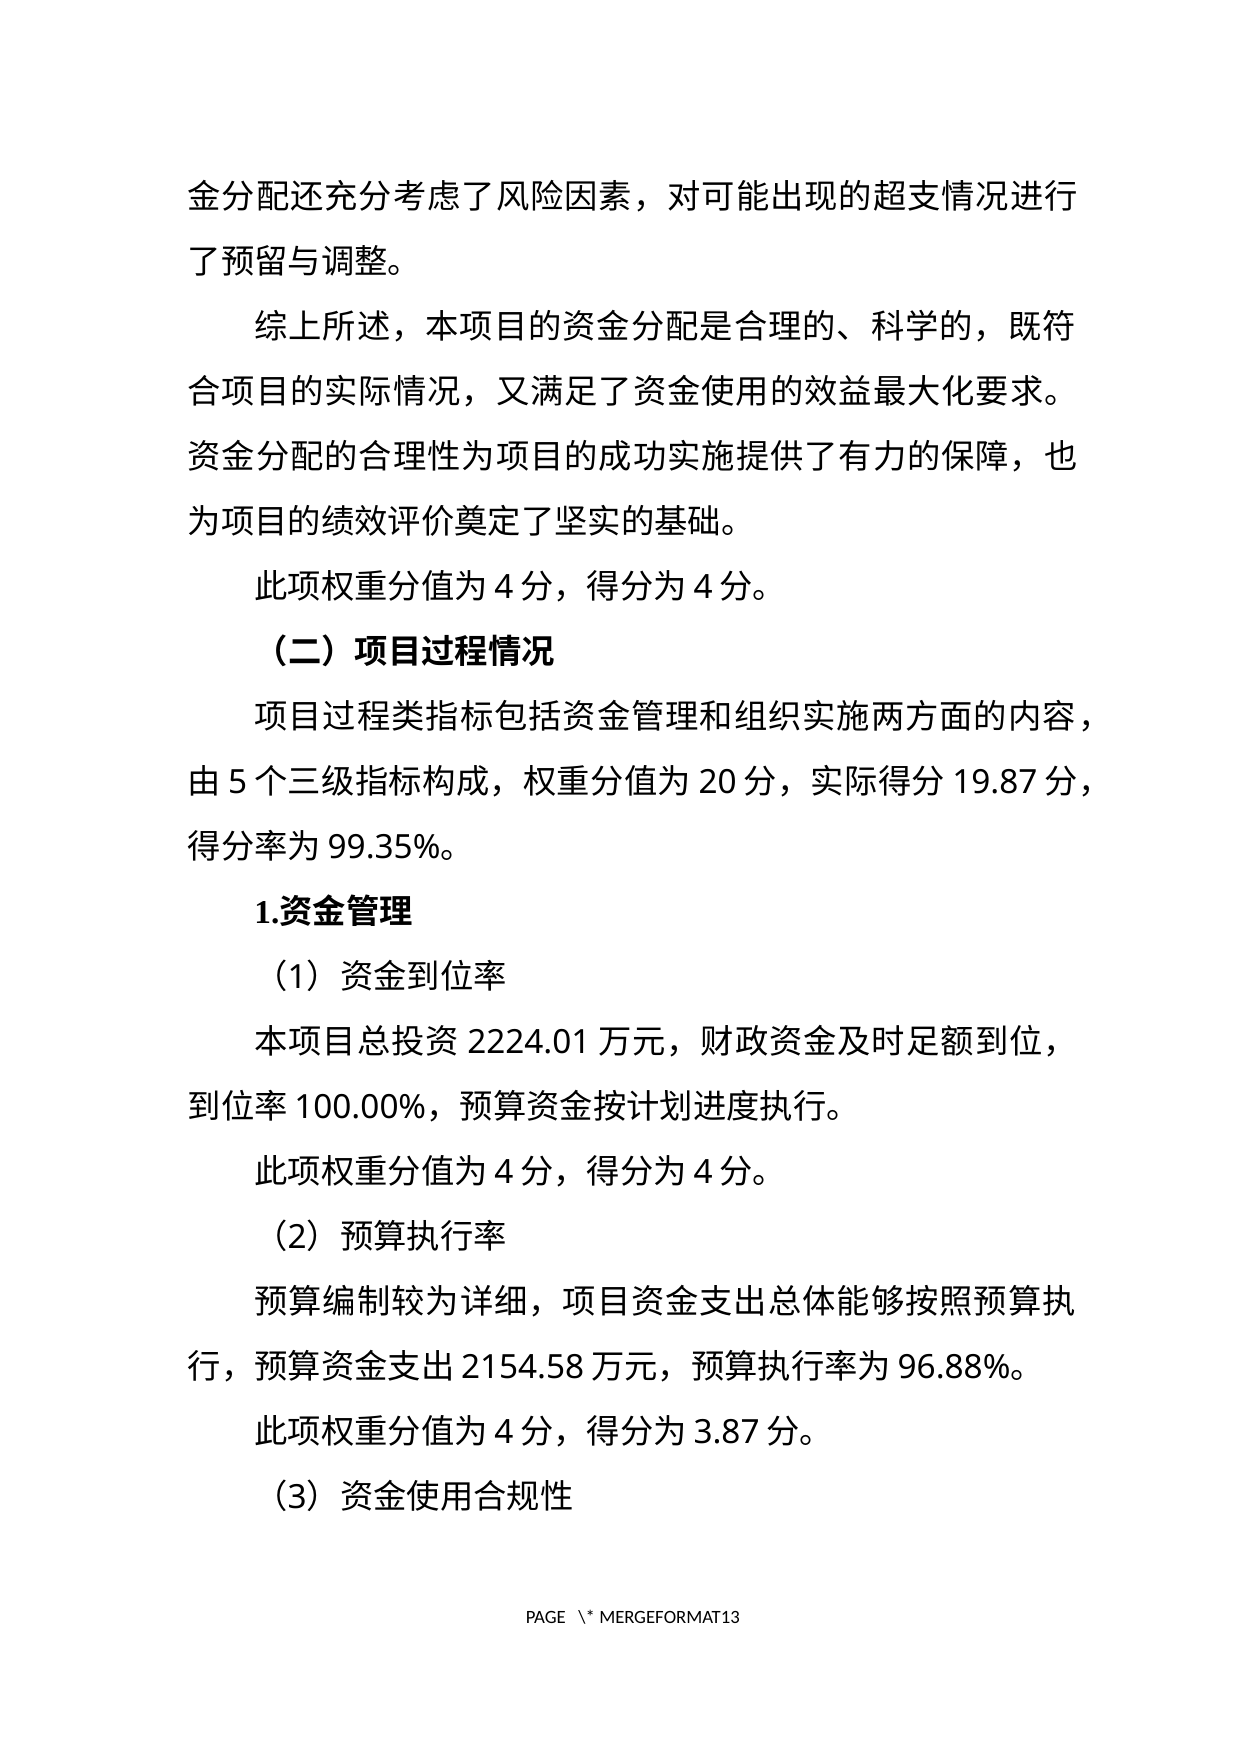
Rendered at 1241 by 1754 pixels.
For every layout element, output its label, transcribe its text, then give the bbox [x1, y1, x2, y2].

title 综上所述，本项目的资金分配是合理的、科学的，既符合项目的实际情况，又满足了资金使用的效益最大化要求。资金分配的合理性为项目的成功实施提供了有力的保障，也为项目的绩效评价奠定了坚实的基础。 [187, 292, 1078, 552]
title 项目过程类指标包括资金管理和组织实施两方面的内容，由5个三级指标构成，权重分值为20分，实际得分19.87分，得分率为99.35%。 [187, 682, 1078, 877]
title 项目过程情况 [187, 617, 1078, 682]
title （1）资金到位率 [187, 942, 1078, 1007]
title 此项权重分值为4分，得分为4分。 [187, 552, 1078, 617]
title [187, 162, 1078, 292]
title （3）资金使用合规性 [187, 1462, 1078, 1527]
title 预算编制较为详细，项目资金支出总体能够按照预算执行，预算资金支出2154.58万元，预算执行率为96.88%。 [187, 1267, 1078, 1397]
title （2）预算执行率 [187, 1202, 1078, 1267]
title 此项权重分值为4分，得分为3.87分。 [187, 1397, 1078, 1462]
text 1.资金管理 [187, 877, 1078, 942]
title 本项目总投资2224.01万元，财政资金及时足额到位，到位率100.00%，预算资金按计划进度执行。 [187, 1007, 1078, 1137]
title 此项权重分值为4分，得分为4分。 [187, 1137, 1078, 1202]
